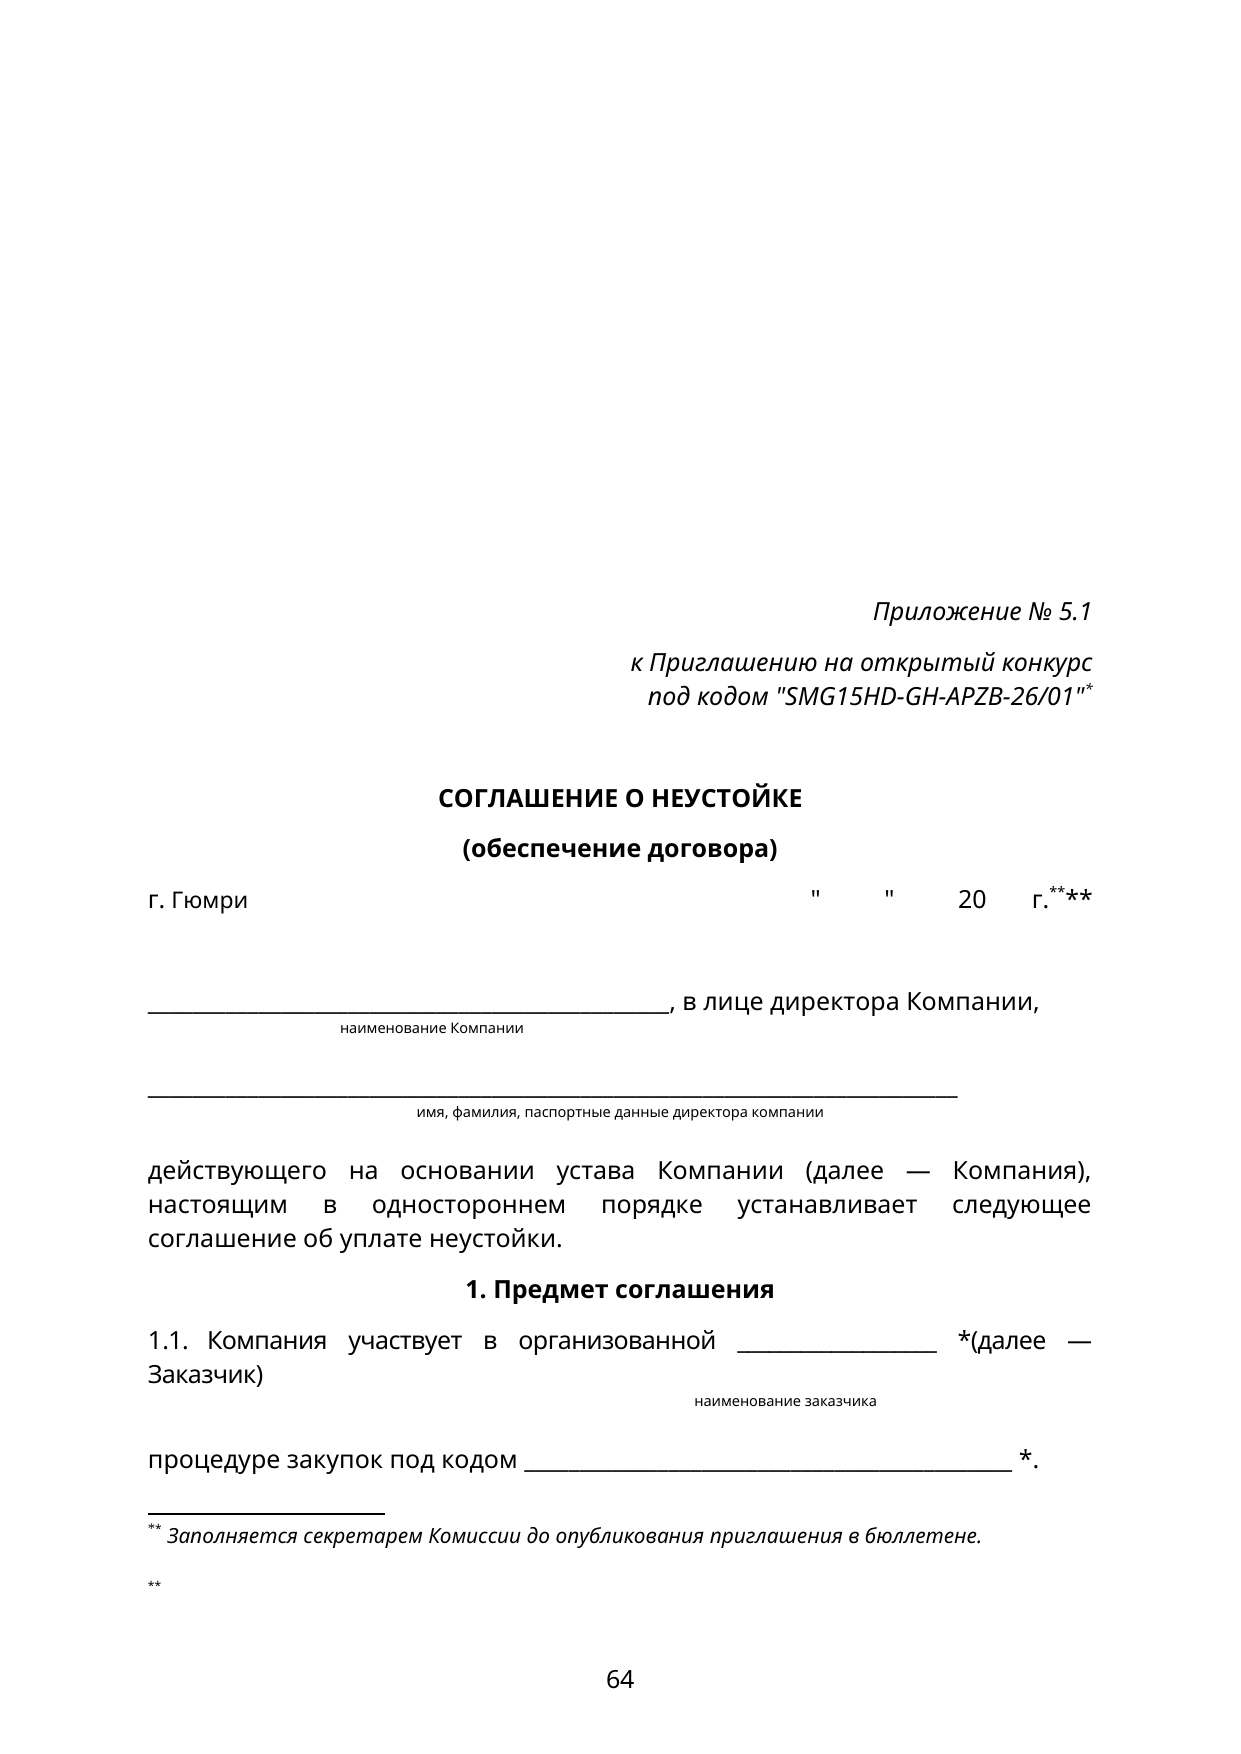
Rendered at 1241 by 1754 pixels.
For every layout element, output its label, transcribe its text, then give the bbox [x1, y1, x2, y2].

text _______________________________________________, в лице директора Компании, [148, 983, 1092, 1017]
table_header " " 20 г.** [635, 882, 1104, 932]
text процедуре закупок под кодом ____________________________________________ *. [148, 1441, 1092, 1475]
text Приложение № 5.1 [148, 594, 1092, 628]
text _________________________________________________________________________ [148, 1068, 1092, 1102]
text наименование Компании [340, 1017, 1092, 1051]
text 1.1. Компания участвует в организованной ___________________ *(далее — Заказчик) [148, 1322, 1092, 1391]
text действующего на основании устава Компании (далее — Компания), настоящим в одностороннем порядке устанавливает следующее соглашение об уплате неустойки. [148, 1153, 1092, 1255]
text имя, фамилия, паспортные данные директора компании [148, 1102, 1092, 1136]
table_header г. Гюмри [136, 882, 635, 932]
text (обеспечение договора) [148, 831, 1092, 865]
text к Приглашению на открытый конкурс под кодом "SMG15HD-GH-APZB-26/01"* [148, 645, 1092, 713]
text наименование заказчика [694, 1391, 1092, 1424]
text СОГЛАШЕНИЕ О НЕУСТОЙКЕ [148, 780, 1092, 814]
text 1. Предмет соглашения [148, 1272, 1092, 1306]
